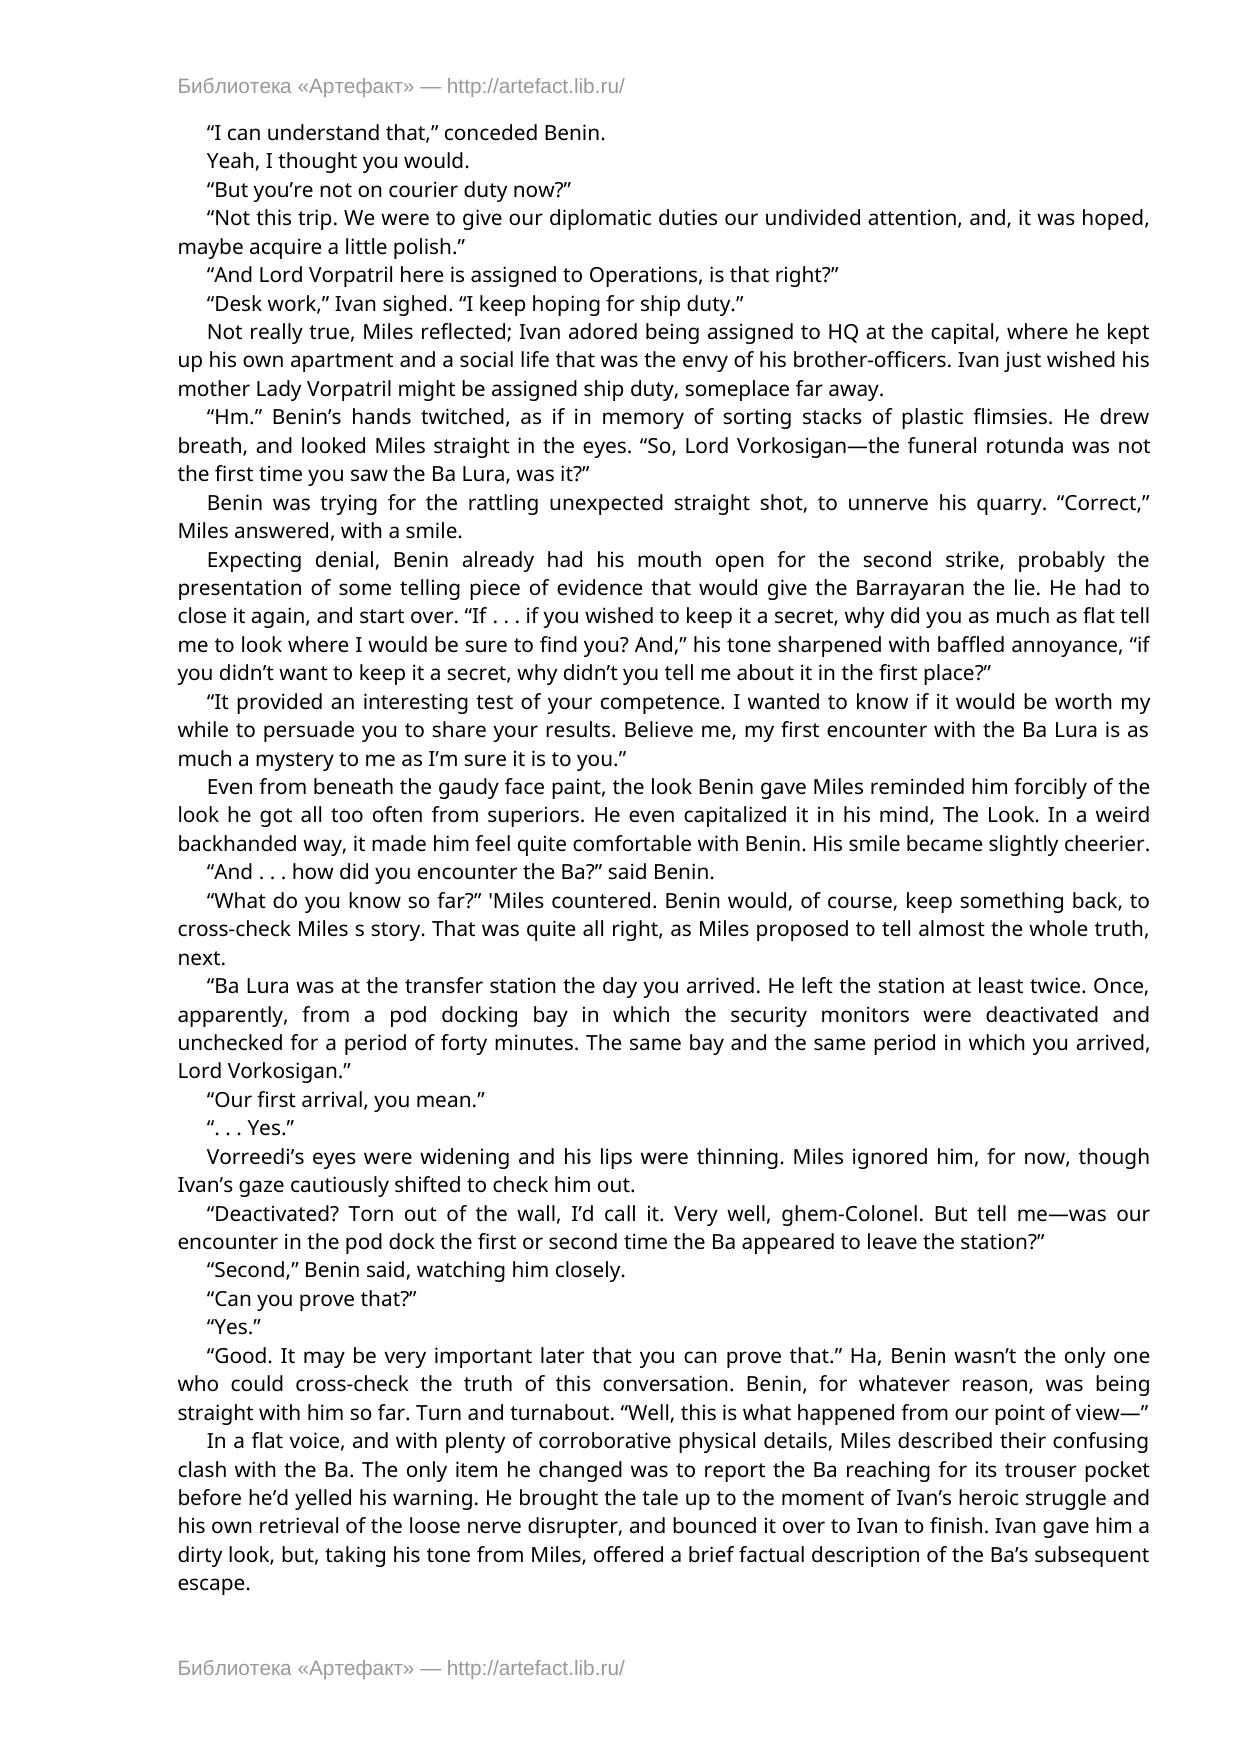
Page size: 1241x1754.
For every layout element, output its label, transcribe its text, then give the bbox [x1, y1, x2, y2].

text “And Lord Vorpatril here is assigned to Operations, is that right?” [177, 260, 1152, 289]
text Expecting denial, Benin already had his mouth open for the second strike, probably the presentation of some telling piece of evidence that would give the Barrayaran the lie. He had to close it again, and start over. “If . . . if you wished to keep it a secret, why did you as much as flat tell me to look where I would be sure to find you? And,” his tone sharpened with baffled annoyance, “if you didn’t want to keep it a secret, why didn’t you tell me about it in the first place?” [177, 545, 1152, 687]
text “Second,” Benin said, watching him closely. [177, 1256, 1152, 1284]
text “It provided an interesting test of your competence. I wanted to know if it would be worth my while to persuade you to share your results. Believe me, my first encounter with the Ba Lura is as much a mystery to me as I’m sure it is to you.” [177, 687, 1152, 772]
text “. . . Yes.” [177, 1113, 1152, 1142]
text “Good. It may be very important later that you can prove that.” Ha, Benin wasn’t the only one who could cross-check the truth of this conversation. Benin, for whatever reason, was being straight with him so far. Turn and turnabout. “Well, this is what happened from our point of view—” [177, 1341, 1152, 1426]
text In a flat voice, and with plenty of corroborative physical details, Miles described their confusing clash with the Ba. The only item he changed was to report the Ba reaching for its trouser pocket before he’d yelled his warning. He brought the tale up to the moment of Ivan’s heroic struggle and his own retrieval of the loose nerve disrupter, and bounced it over to Ivan to finish. Ivan gave him a dirty look, but, taking his tone from Miles, offered a brief factual description of the Ba’s subsequent escape. [177, 1426, 1152, 1597]
text Vorreedi’s eyes were widening and his lips were thinning. Miles ignored him, for now, though Ivan’s gaze cautiously shifted to check him out. [177, 1142, 1152, 1199]
text Benin was trying for the rattling unexpected straight shot, to unnerve his quarry. “Correct,” Miles answered, with a smile. [177, 488, 1152, 545]
text Not really true, Miles reflected; Ivan adored being assigned to HQ at the capital, where he kept up his own apartment and a social life that was the envy of his brother-officers. Ivan just wished his mother Lady Vorpatril might be assigned ship duty, someplace far away. [177, 317, 1152, 402]
text “Our first arrival, you mean.” [177, 1085, 1152, 1113]
text “Ba Lura was at the transfer station the day you arrived. He left the station at least twice. Once, apparently, from a pod docking bay in which the security monitors were deactivated and unchecked for a period of forty minutes. The same bay and the same period in which you arrived, Lord Vorkosigan.” [177, 971, 1152, 1085]
text “What do you know so far?” 'Miles countered. Benin would, of course, keep something back, to cross-check Miles s story. That was quite all right, as Miles proposed to tell almost the whole truth, next. [177, 886, 1152, 971]
text “Desk work,” Ivan sighed. “I keep hoping for ship duty.” [177, 289, 1152, 317]
text “Hm.” Benin’s hands twitched, as if in memory of sorting stacks of plastic flimsies. He drew breath, and looked Miles straight in the eyes. “So, Lord Vorkosigan—the funeral rotunda was not the first time you saw the Ba Lura, was it?” [177, 402, 1152, 488]
text “Not this trip. We were to give our diplomatic duties our undivided attention, and, it was hoped, maybe acquire a little polish.” [177, 203, 1152, 260]
text Even from beneath the gaudy face paint, the look Benin gave Miles reminded him forcibly of the look he got all too often from superiors. He even capitalized it in his mind, The Look. In a weird backhanded way, it made him feel quite comfortable with Benin. His smile became slightly cheerier. [177, 772, 1152, 857]
text Yeah, I thought you would. [177, 147, 1152, 175]
text “Deactivated? Torn out of the wall, I’d call it. Very well, ghem-Colonel. But tell me—was our encounter in the pod dock the first or second time the Ba appeared to leave the station?” [177, 1199, 1152, 1256]
text “I can understand that,” conceded Benin. [177, 118, 1152, 147]
text “Can you prove that?” [177, 1284, 1152, 1312]
text “Yes.” [177, 1312, 1152, 1341]
text “But you’re not on courier duty now?” [177, 175, 1152, 203]
text “And . . . how did you encounter the Ba?” said Benin. [177, 857, 1152, 886]
